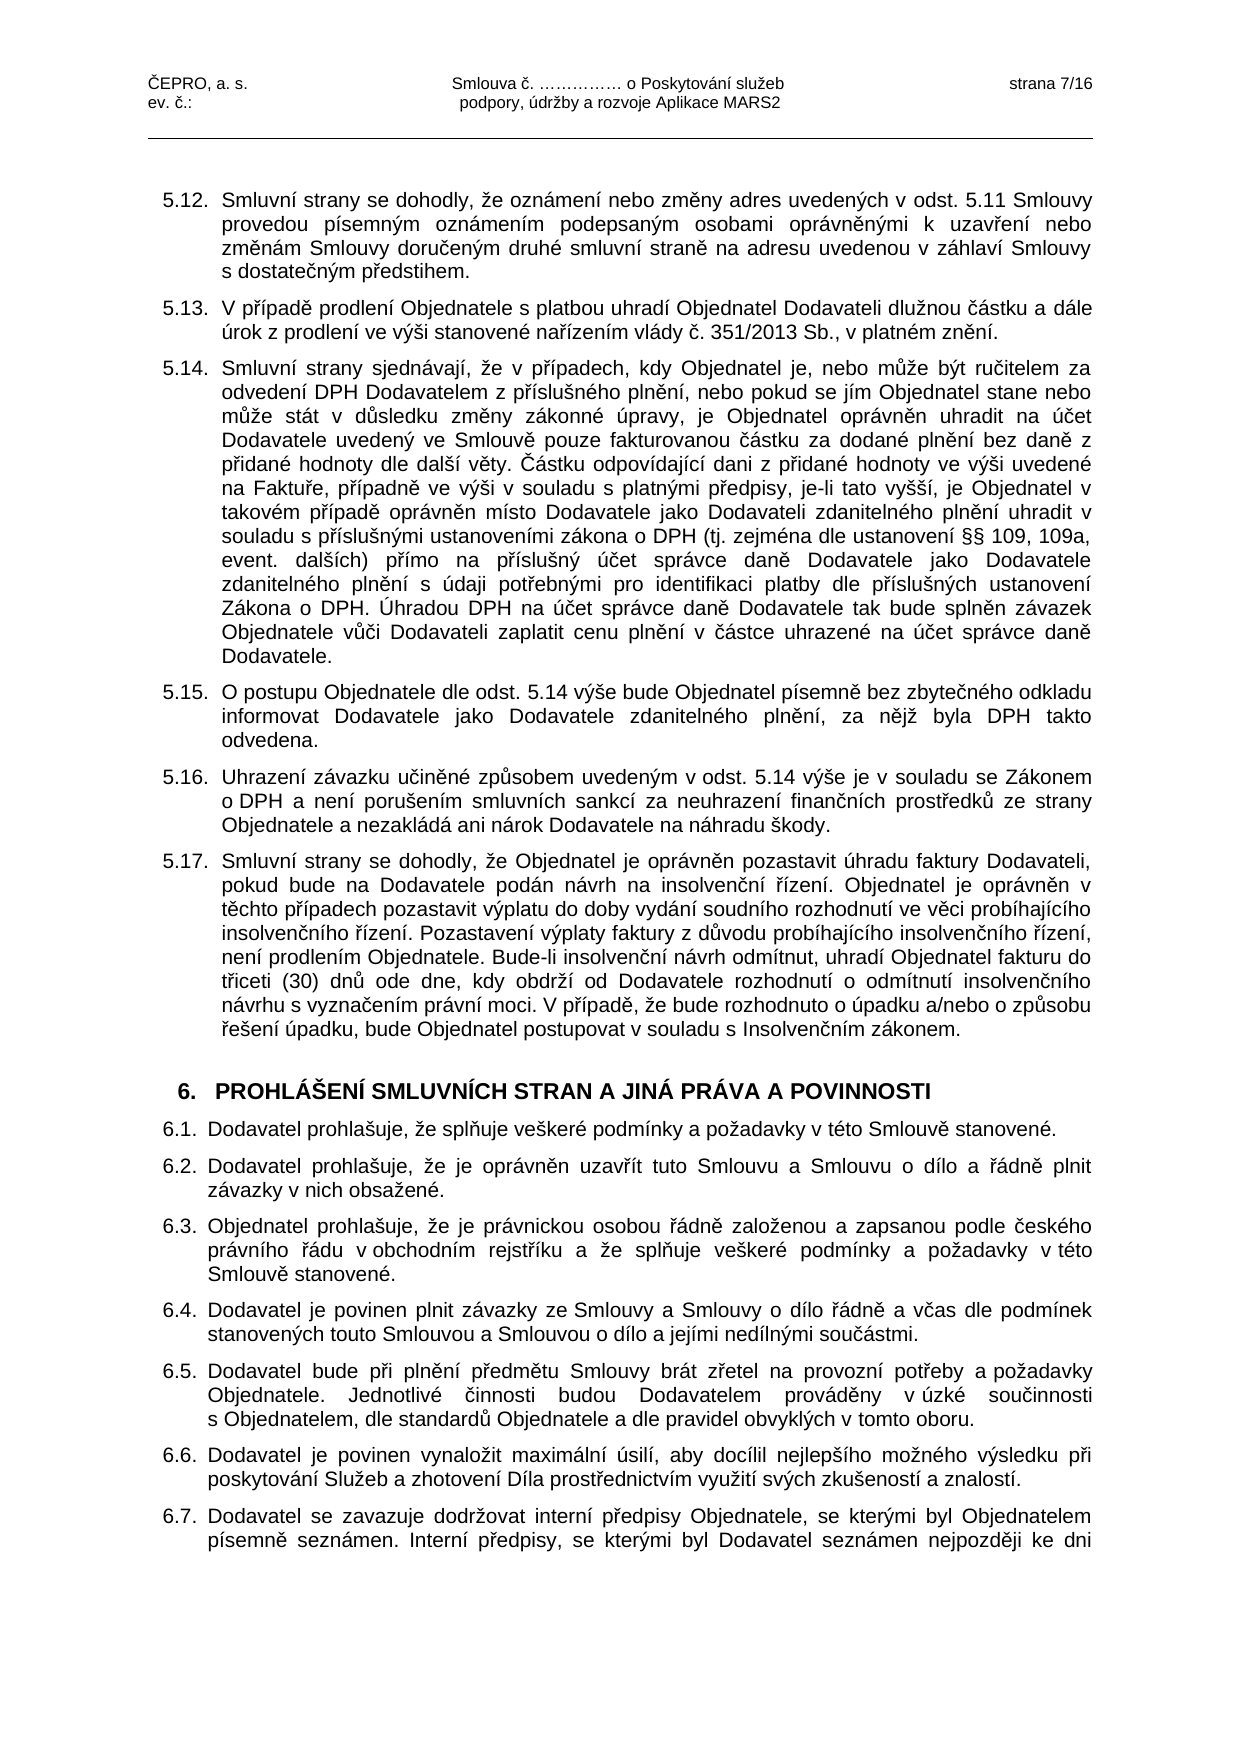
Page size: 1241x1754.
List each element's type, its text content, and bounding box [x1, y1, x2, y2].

text Smluvní strany sjednávají, že v případech, kdy Objednatel je, nebo může být ručitelem za odvedení DPH Dodavatelem z příslušného plnění, nebo pokud se jím Objednatel stane nebo může stát v důsledku změny zákonné úpravy, je Objednatel oprávněn uhradit na účet Dodavatele uvedený ve Smlouvě pouze fakturovanou částku za dodané plnění bez daně z přidané hodnoty dle další věty. Částku odpovídající dani z přidané hodnoty ve výši uvedené na Faktuře, případně ve výši v souladu s platnými předpisy, je-li tato vyšší, je Objednatel v takovém případě oprávněn místo Dodavatele jako Dodavateli zdanitelného plnění uhradit v souladu s příslušnými ustanoveními zákona o DPH (tj. zejména dle ustanovení §§ 109, 109a, event. dalších) přímo na příslušný účet správce daně Dodavatele jako Dodavatele zdanitelného plnění s údaji potřebnými pro identifikaci platby dle příslušných ustanovení Zákona o DPH. Úhradou DPH na účet správce daně Dodavatele tak bude splněn závazek Objednatele vůči Dodavateli zaplatit cenu plnění v částce uhrazené na účet správce daně Dodavatele. [162, 356, 1093, 668]
text Dodavatel je povinen vynaložit maximální úsilí, aby docílil nejlepšího možného výsledku při poskytování Služeb a zhotovení Díla prostřednictvím využití svých zkušeností a znalostí. [162, 1443, 1093, 1491]
text Smluvní strany se dohodly, že oznámení nebo změny adres uvedených v odst. 5.11 Smlouvy provedou písemným oznámením podepsaným osobami oprávněnými k uzavření nebo změnám Smlouvy doručeným druhé smluvní straně na adresu uvedenou v záhlaví Smlouvy s dostatečným předstihem. [162, 187, 1093, 283]
text Uhrazení závazku učiněné způsobem uvedeným v odst. 5.14 výše je v souladu se Zákonem o DPH a není porušením smluvních sankcí za neuhrazení finančních prostředků ze strany Objednatele a nezakládá ani nárok Dodavatele na náhradu škody. [162, 764, 1093, 836]
text Smluvní strany se dohodly, že Objednatel je oprávněn pozastavit úhradu faktury Dodavateli, pokud bude na Dodavatele podán návrh na insolvenční řízení. Objednatel je oprávněn v těchto případech pozastavit výplatu do doby vydání soudního rozhodnutí ve věci probíhajícího insolvenčního řízení. Pozastavení výplaty faktury z důvodu probíhajícího insolvenčního řízení, není prodlením Objednatele. Bude-li insolvenční návrh odmítnut, uhradí Objednatel fakturu do třiceti (30) dnů ode dne, kdy obdrží od Dodavatele rozhodnutí o odmítnutí insolvenčního návrhu s vyznačením právní moci. V případě, že bude rozhodnuto o úpadku a/nebo o způsobu řešení úpadku, bude Objednatel postupovat v souladu s Insolvenčním zákonem. [162, 849, 1093, 1041]
text Dodavatel prohlašuje, že je oprávněn uzavřít tuto Smlouvu a Smlouvu o dílo a řádně plnit závazky v nich obsažené. [162, 1153, 1093, 1201]
text V případě prodlení Objednatele s platbou uhradí Objednatel Dodavateli dlužnou částku a dále úrok z prodlení ve výši stanovené nařízením vlády č. 351/2013 Sb., v platném znění. [162, 296, 1093, 344]
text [162, 1503, 1093, 1551]
text Objednatel prohlašuje, že je právnickou osobou řádně založenou a zapsanou podle českého právního řádu v obchodním rejstříku a že splňuje veškeré podmínky a požadavky v této Smlouvě stanovené. [162, 1214, 1093, 1286]
subtitle prohlášení smluvních stran a jiná PRÁVA A POVINNOSTI [177, 1078, 1093, 1104]
text Dodavatel je povinen plnit závazky ze Smlouvy a Smlouvy o dílo řádně a včas dle podmínek stanovených touto Smlouvou a Smlouvou o dílo a jejími nedílnými součástmi. [162, 1298, 1093, 1346]
text Dodavatel prohlašuje, že splňuje veškeré podmínky a požadavky v této Smlouvě stanovené. [162, 1117, 1093, 1141]
text O postupu Objednatele dle odst. 5.14 výše bude Objednatel písemně bez zbytečného odkladu informovat Dodavatele jako Dodavatele zdanitelného plnění, za nějž byla DPH takto odvedena. [162, 680, 1093, 752]
text Dodavatel bude při plnění předmětu Smlouvy brát zřetel na provozní potřeby a požadavky Objednatele. Jednotlivé činnosti budou Dodavatelem prováděny v úzké součinnosti s Objednatelem, dle standardů Objednatele a dle pravidel obvyklých v tomto oboru. [162, 1359, 1093, 1431]
